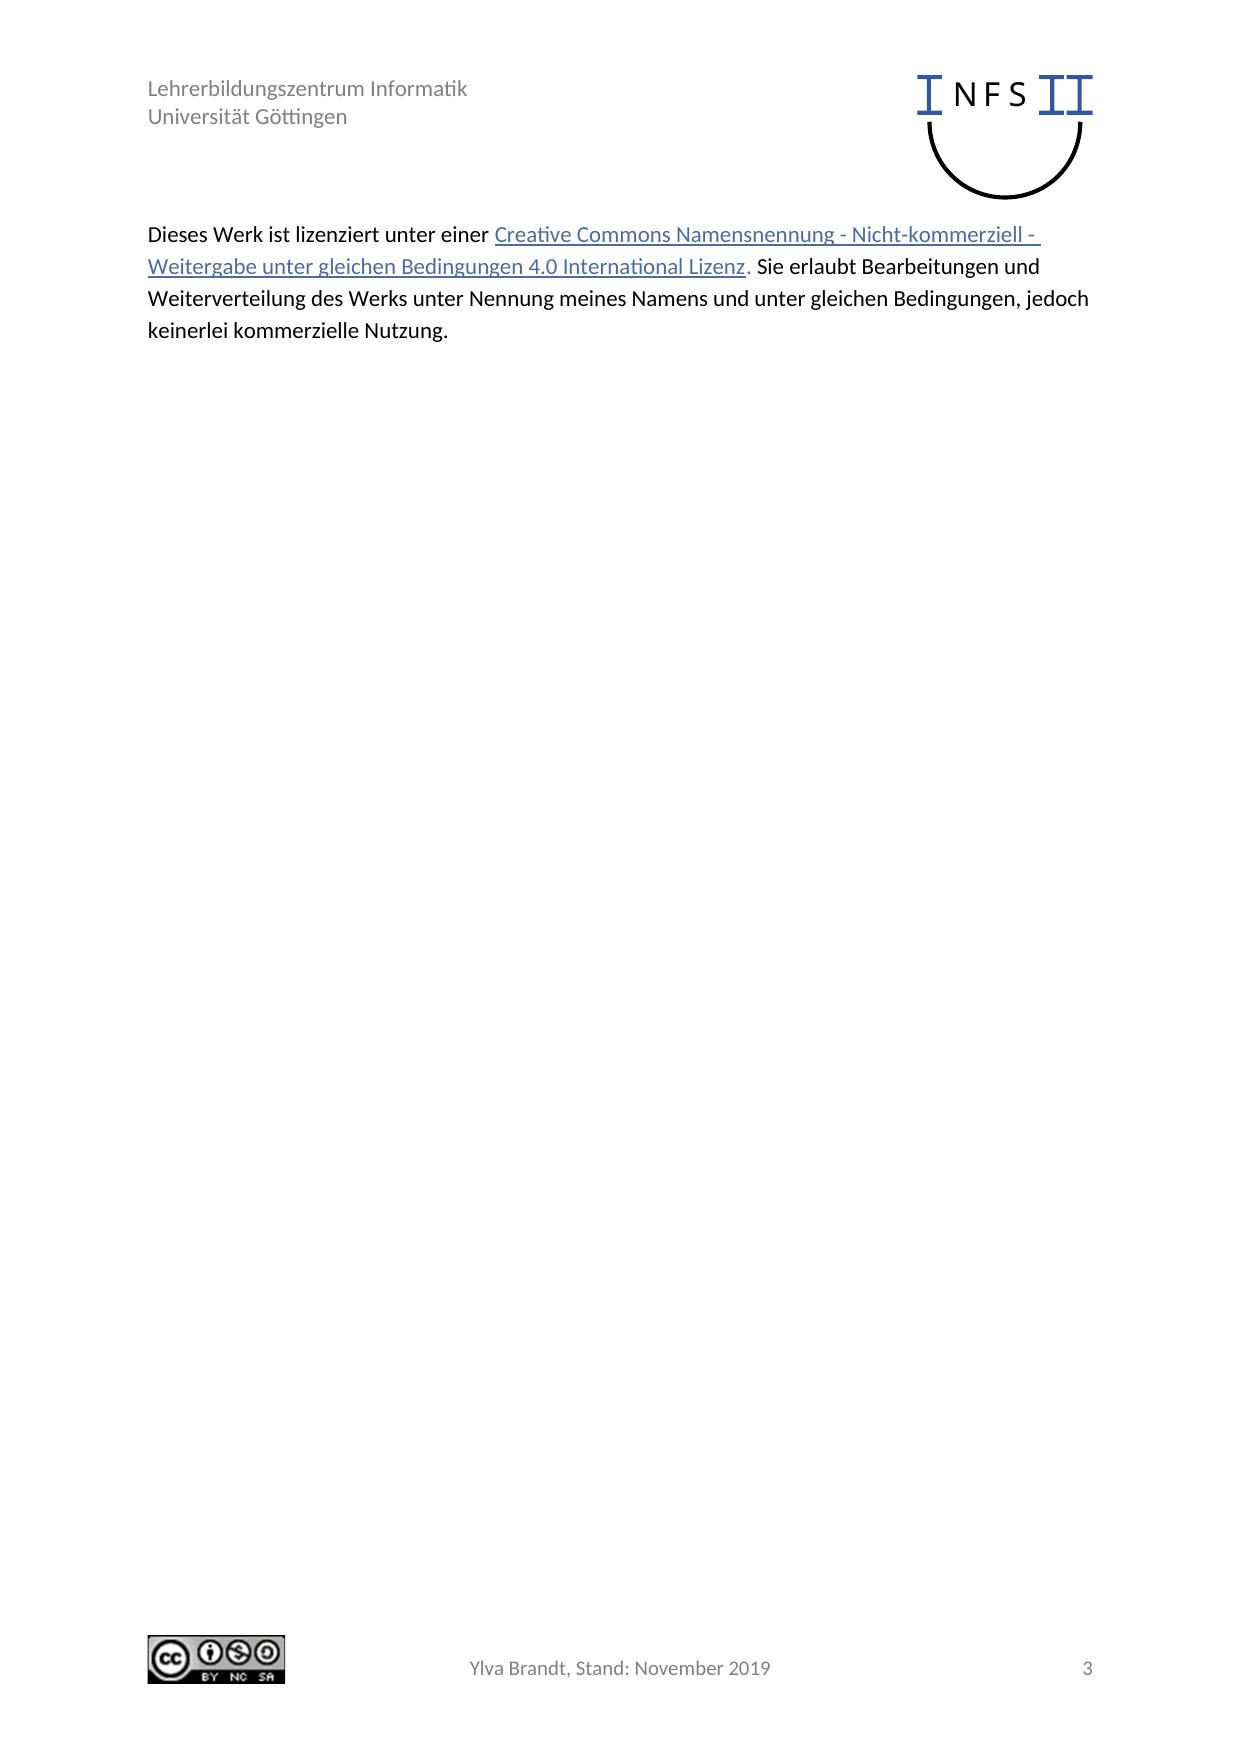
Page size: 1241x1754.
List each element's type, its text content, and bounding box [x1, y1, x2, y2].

text Dieses Werk ist lizenziert unter einer Creative Commons Namensnennung - Nicht-kommerziell - Weitergabe unter gleichen Bedingungen 4.0 International Lizenz. Sie erlaubt Bearbeitungen und Weiterverteilung des Werks unter Nennung meines Namens und unter gleichen Bedingungen, jedoch keinerlei kommerzielle Nutzung. [148, 220, 1093, 344]
picture [147, 1635, 286, 1684]
